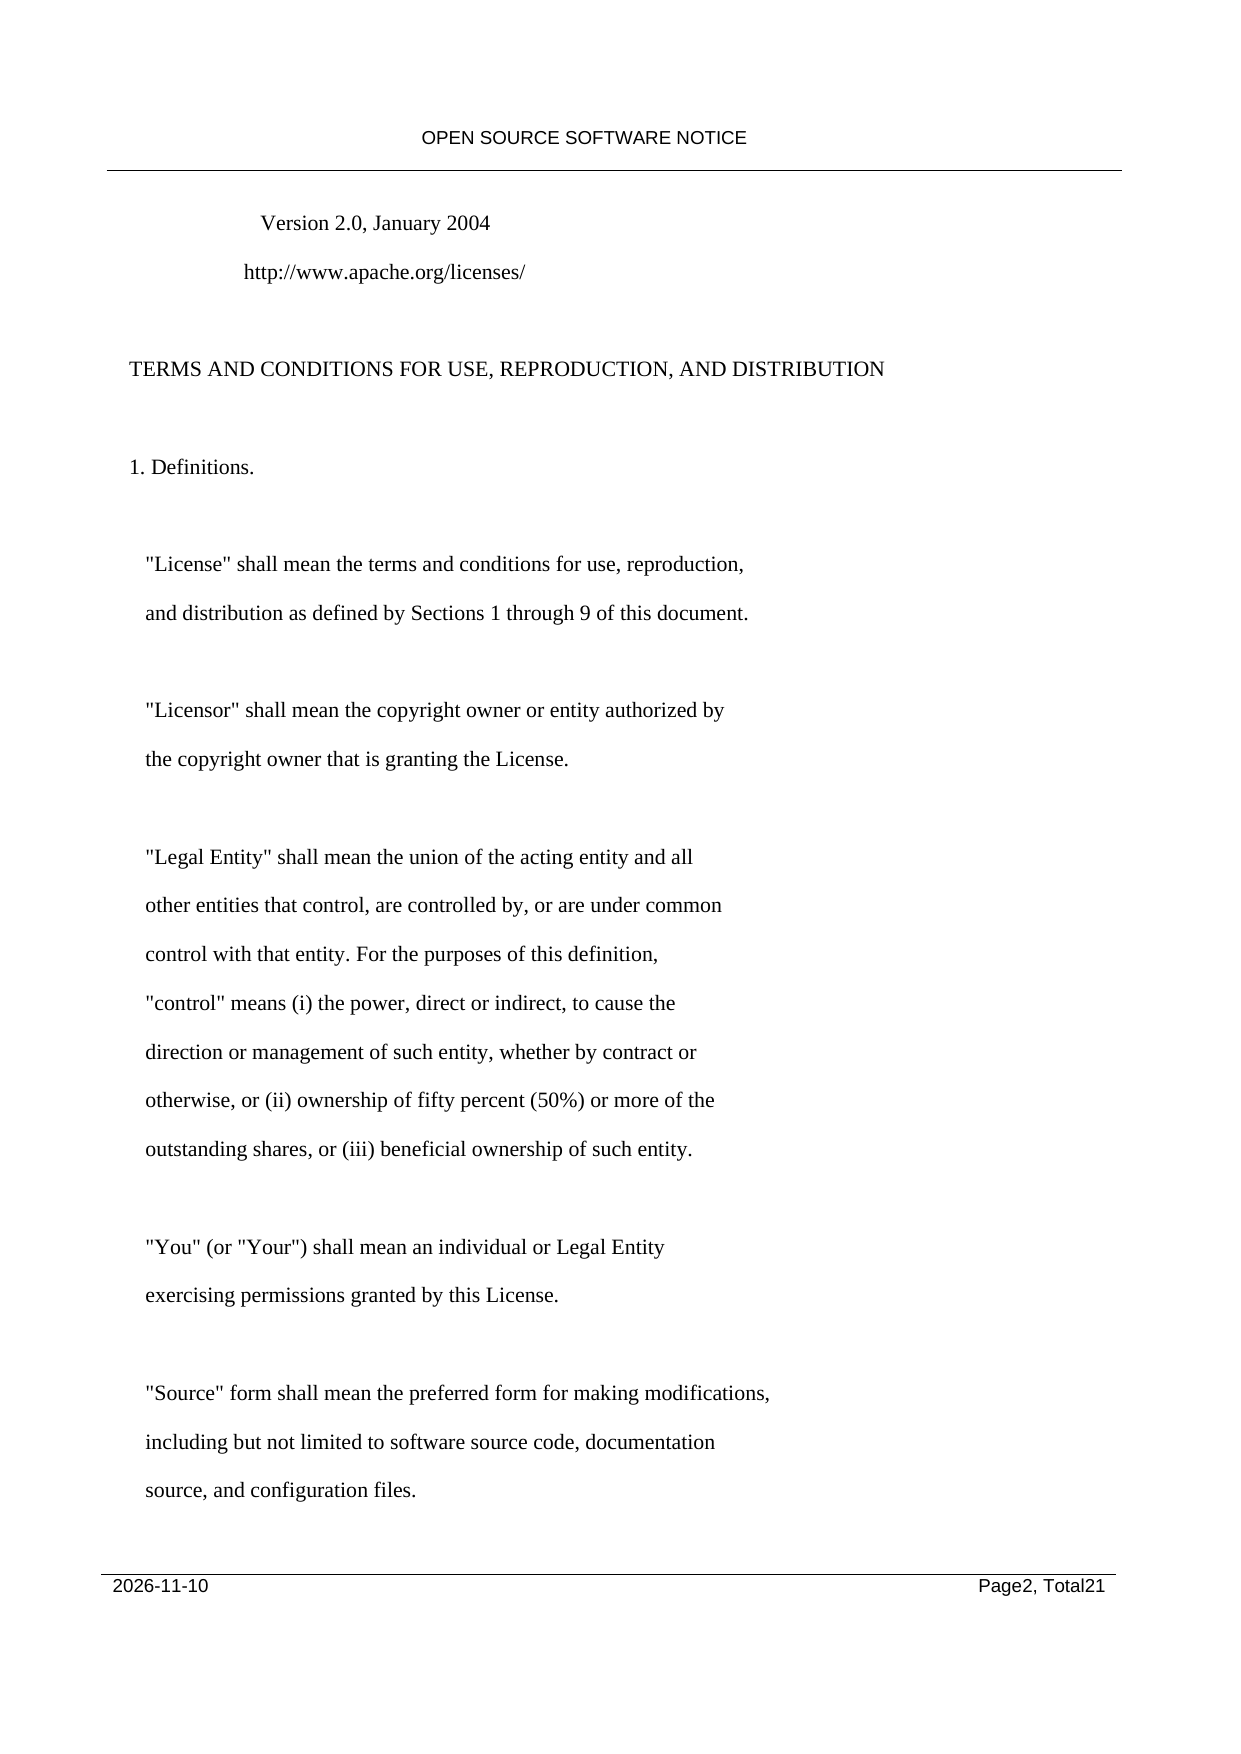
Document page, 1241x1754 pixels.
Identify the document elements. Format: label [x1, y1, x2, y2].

text [112, 206, 1128, 1506]
